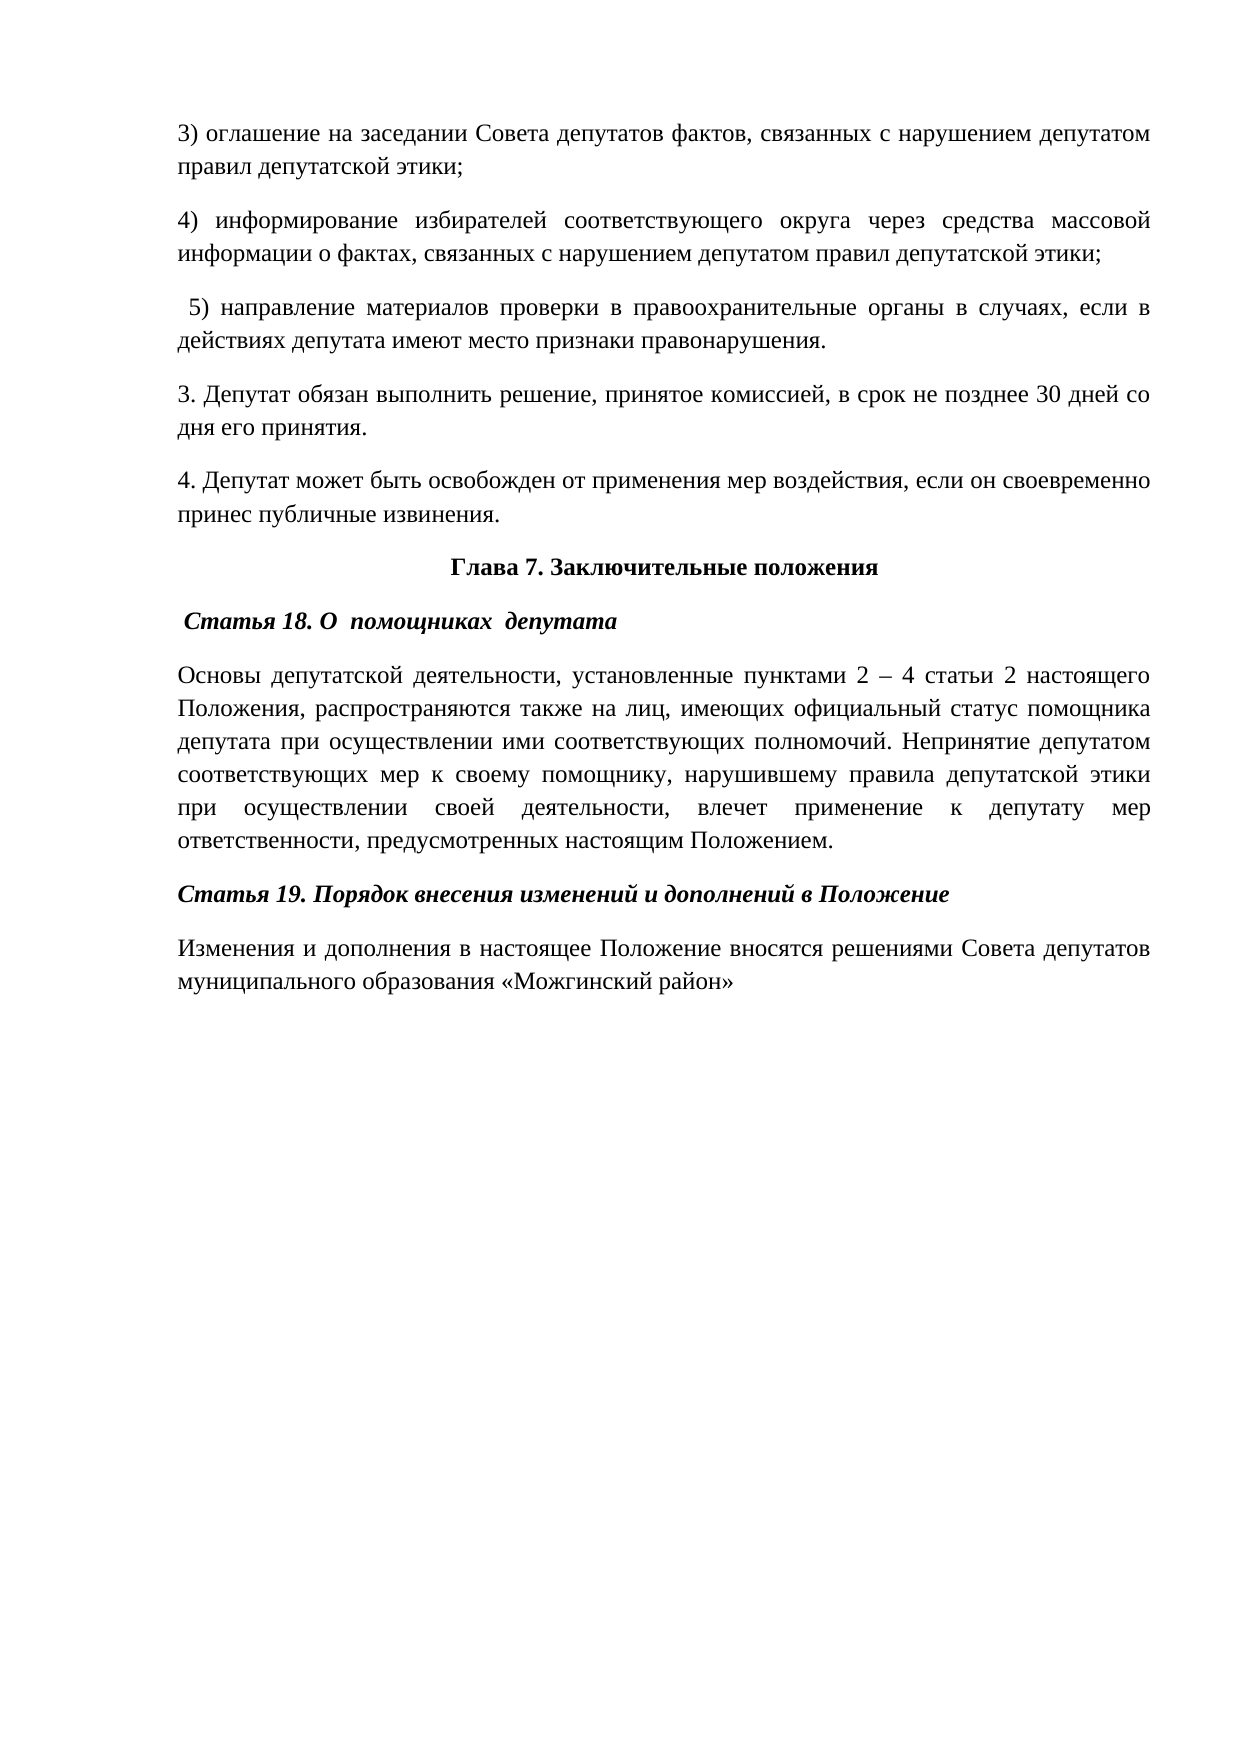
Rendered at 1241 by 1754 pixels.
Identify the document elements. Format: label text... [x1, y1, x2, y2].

text 3) оглашение на заседании Совета депутатов фактов, связанных с нарушением депутатом правил депутатской этики; [177, 118, 1152, 180]
text Изменения и дополнения в настоящее Положение вносятся решениями Совета депутатов муниципального образования «Можгинский район» [177, 933, 1152, 995]
text Статья 19. Порядок внесения изменений и дополнений в Положение [177, 879, 1152, 908]
text 4. Депутат может быть освобожден от применения мер воздействия, если он своевременно принес публичные извинения. [177, 466, 1152, 527]
text 4) информирование избирателей соответствующего округа через средства массовой информации о фактах, связанных с нарушением депутатом правил депутатской этики; [177, 205, 1152, 267]
text 5) направление материалов проверки в правоохранительные органы в случаях, если в действиях депутата имеют место признаки правонарушения. [177, 292, 1152, 354]
text Статья 18. О помощниках депутата [177, 606, 1152, 635]
text Глава 7. Заключительные положения [177, 552, 1152, 581]
text Основы депутатской деятельности, установленные пунктами 2 – 4 статьи 2 настоящего Положения, распространяются также на лиц, имеющих официальный статус помощника депутата при осуществлении ими соответствующих полномочий. Непринятие депутатом соответствующих мер к своему помощнику, нарушившему правила депутатской этики при осуществлении своей деятельности, влечет применение к депутату мер ответственности, предусмотренных настоящим Положением. [177, 660, 1152, 854]
text 3. Депутат обязан выполнить решение, принятое комиссией, в срок не позднее 30 дней со дня его принятия. [177, 379, 1152, 441]
